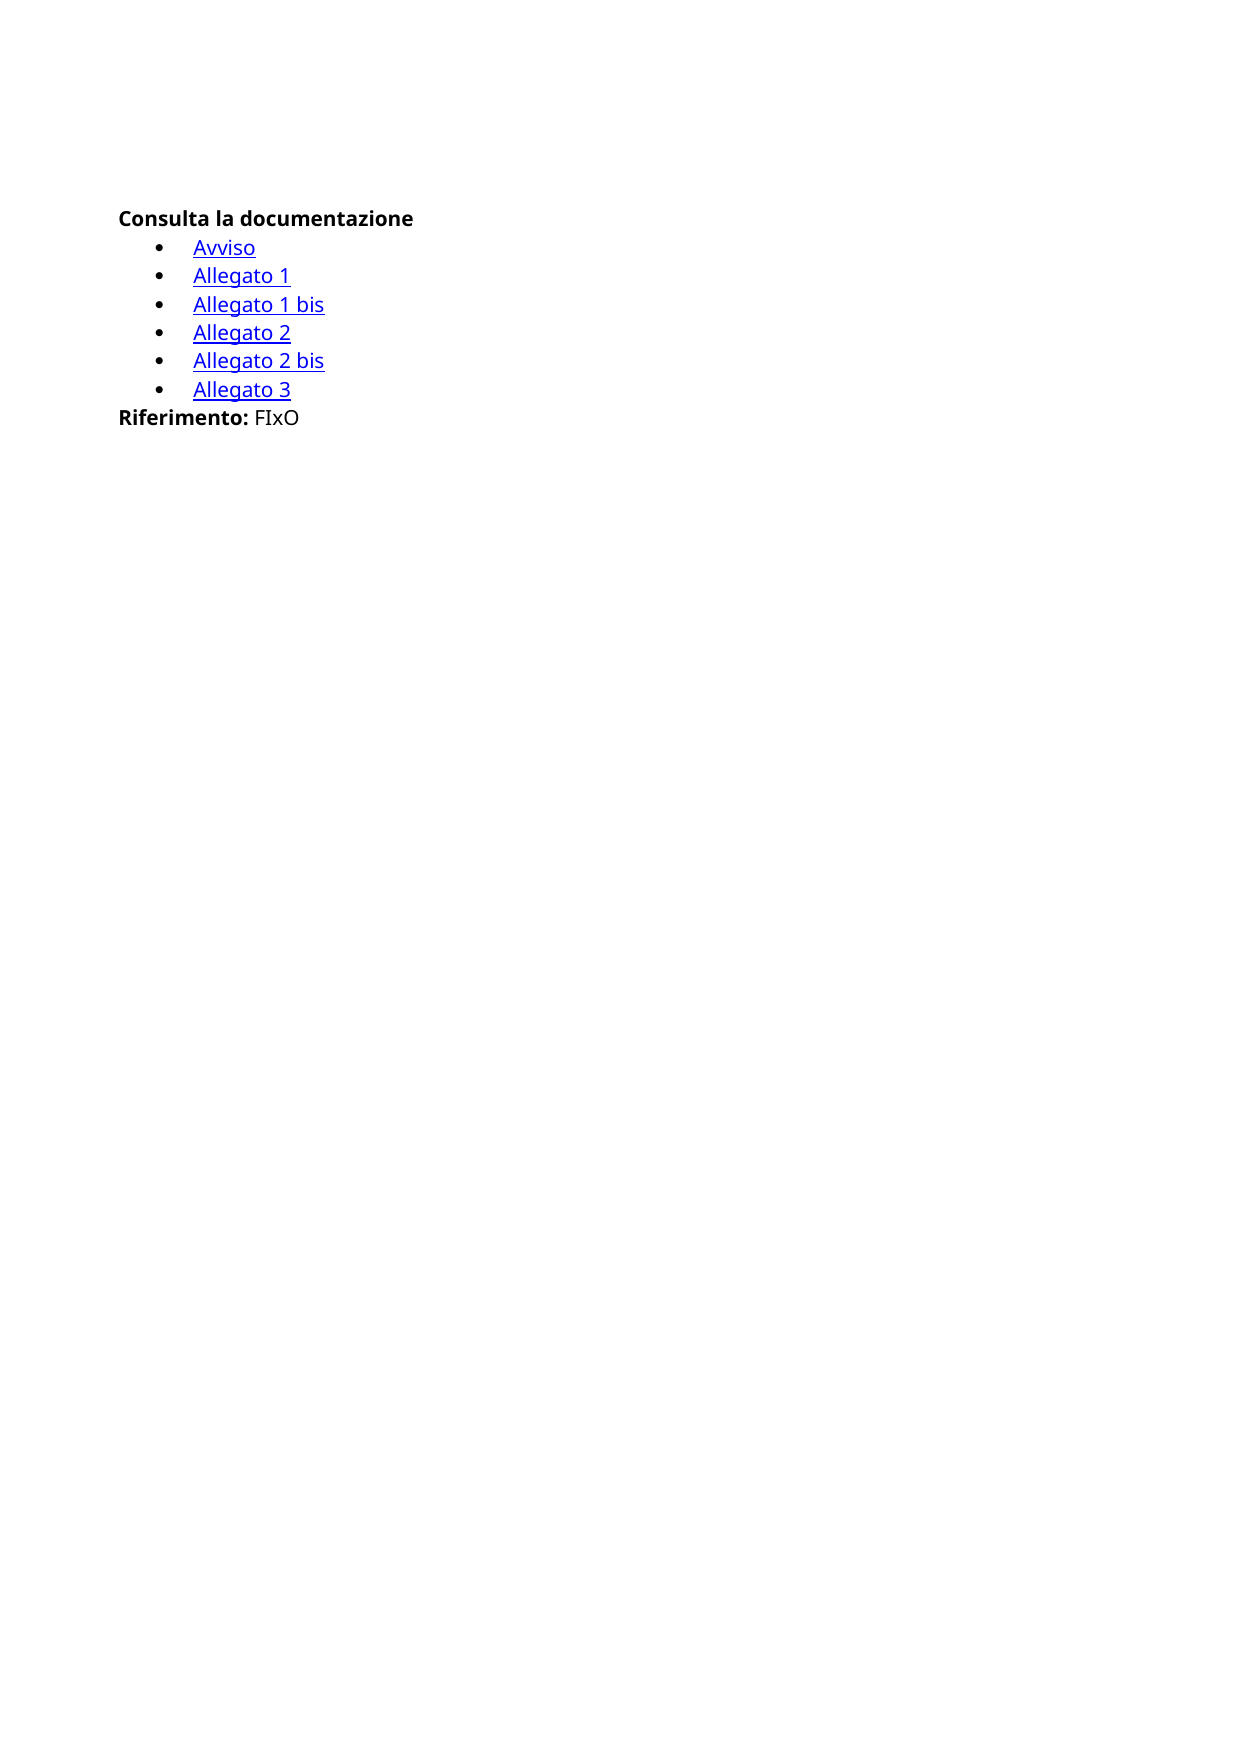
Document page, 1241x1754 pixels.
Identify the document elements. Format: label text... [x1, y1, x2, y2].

list Allegato 2 [156, 318, 1122, 347]
list Allegato 1 [156, 261, 1122, 290]
list Allegato 2 bis [156, 347, 1122, 375]
text Consulta la documentazione [118, 204, 1122, 233]
text Riferimento: FIxO [118, 403, 1122, 432]
list Avviso [156, 233, 1122, 261]
list Allegato 3 [156, 375, 1122, 403]
list Allegato 1 bis [156, 290, 1122, 318]
